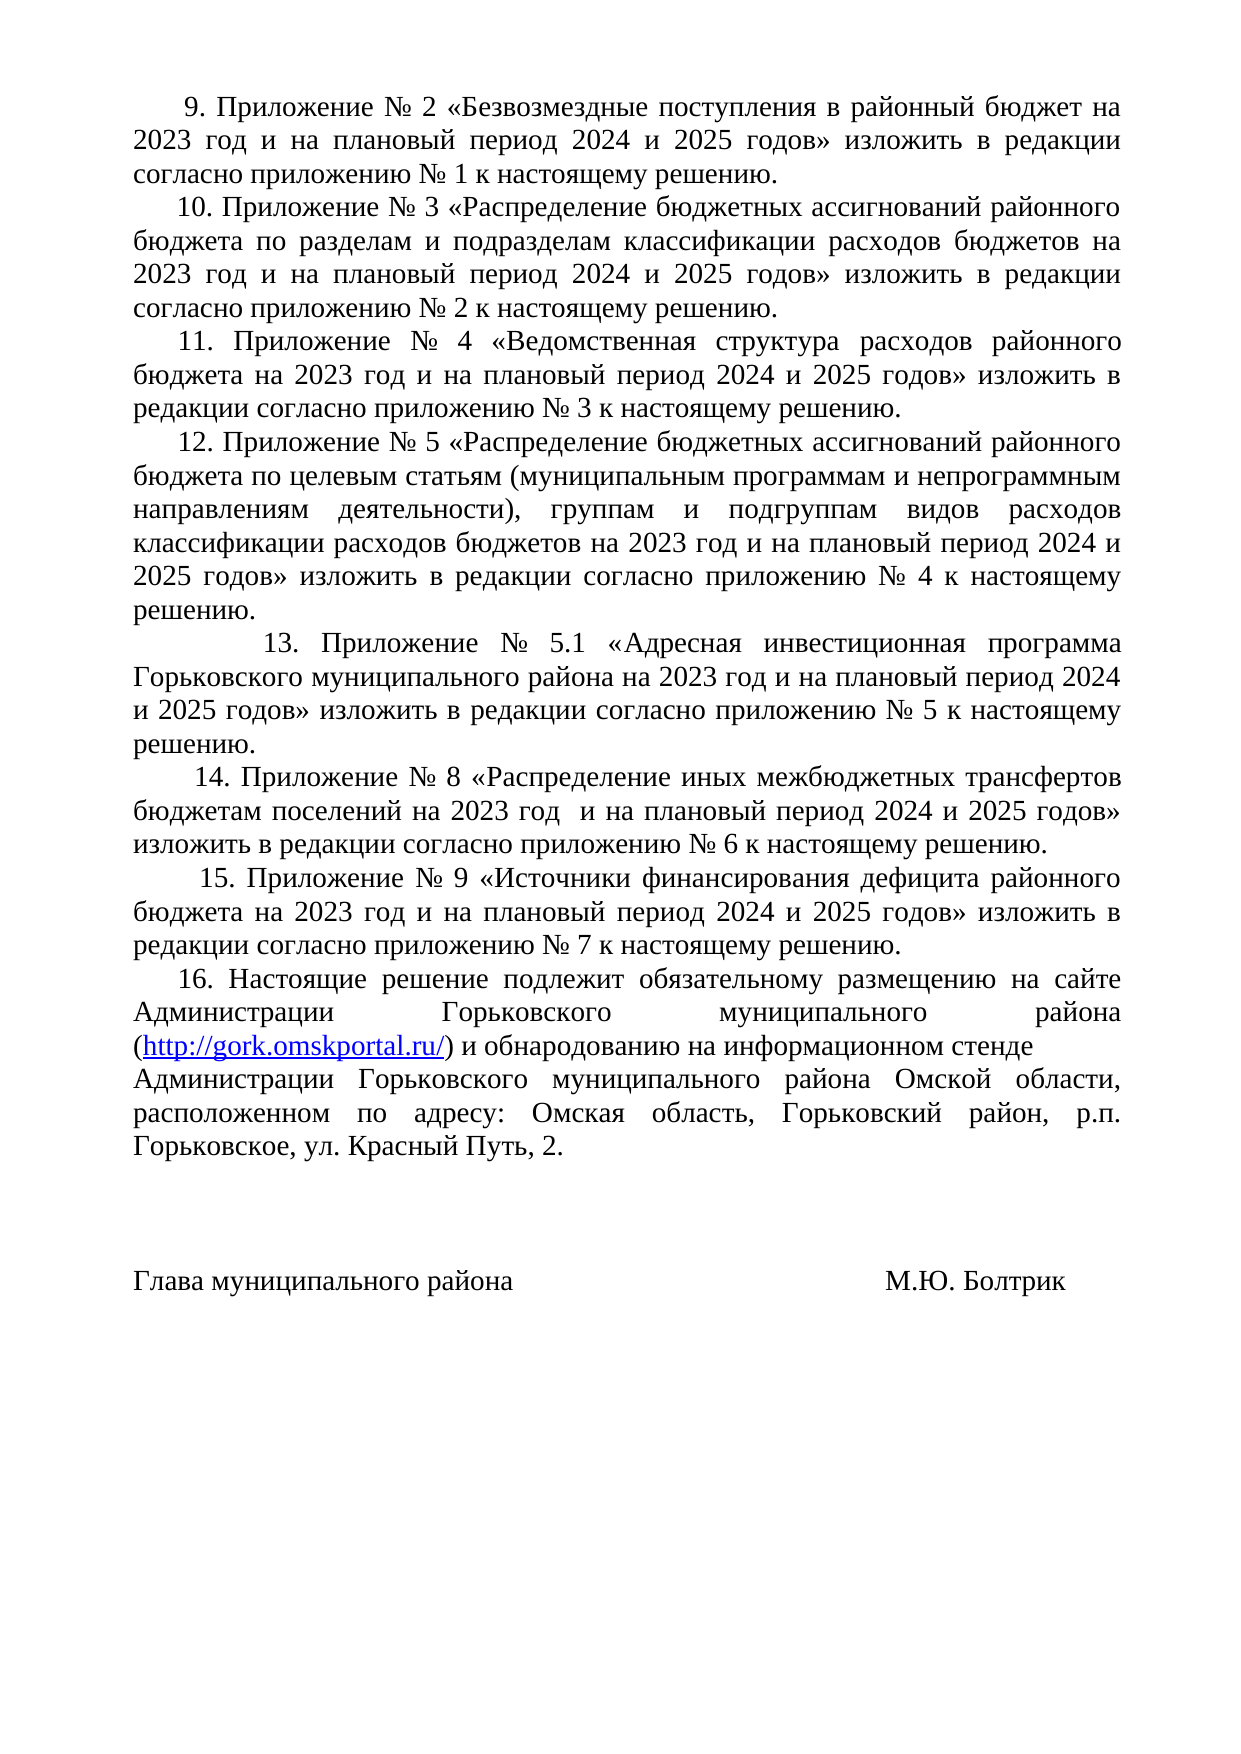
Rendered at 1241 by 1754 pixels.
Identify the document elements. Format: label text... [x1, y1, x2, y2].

text 12. Приложение № 5 «Распределение бюджетных ассигнований районного бюджета по целевым статьям (муниципальным программам и непрограммным направлениям деятельности), группам и подгруппам видов расходов классификации расходов бюджетов на 2023 год и на плановый период 2024 и 2025 годов» изложить в редакции согласно приложению № 4 к настоящему решению. [133, 424, 1122, 625]
list Администрации Горьковского муниципального района Омской области, расположенном по адресу: Омская область, Горьковский район, р.п. Горьковское, ул. Красный Путь, 2. [133, 1061, 1122, 1162]
text 11. Приложение № 4 «Ведомственная структура расходов районного бюджета на 2023 год и на плановый период 2024 и 2025 годов» изложить в редакции согласно приложению № 3 к настоящему решению. [133, 323, 1122, 424]
text Глава муниципального района М.Ю. Болтрик [133, 1263, 1122, 1296]
list 10. Приложение № 3 «Распределение бюджетных ассигнований районного бюджета по разделам и подразделам классификации расходов бюджетов на 2023 год и на плановый период 2024 и 2025 годов» изложить в редакции согласно приложению № 2 к настоящему решению. [133, 189, 1122, 323]
text 14. Приложение № 8 «Распределение иных межбюджетных трансфертов бюджетам поселений на 2023 год и на плановый период 2024 и 2025 годов» изложить в редакции согласно приложению № 6 к настоящему решению. [133, 759, 1122, 860]
text 13. Приложение № 5.1 «Адресная инвестиционная программа Горьковского муниципального района на 2023 год и на плановый период 2024 и 2025 годов» изложить в редакции согласно приложению № 5 к настоящему решению. [133, 625, 1122, 759]
text 15. Приложение № 9 «Источники финансирования дефицита районного бюджета на 2023 год и на плановый период 2024 и 2025 годов» изложить в редакции согласно приложению № 7 к настоящему решению. [133, 860, 1122, 961]
list 16. Настоящие решение подлежит обязательному размещению на сайте Администрации Горьковского муниципального района (http://gork.omskportal.ru/) и обнародованию на информационном стенде [133, 961, 1122, 1061]
list 9. Приложение № 2 «Безвозмездные поступления в районный бюджет на 2023 год и на плановый период 2024 и 2025 годов» изложить в редакции согласно приложению № 1 к настоящему решению. [133, 89, 1122, 189]
